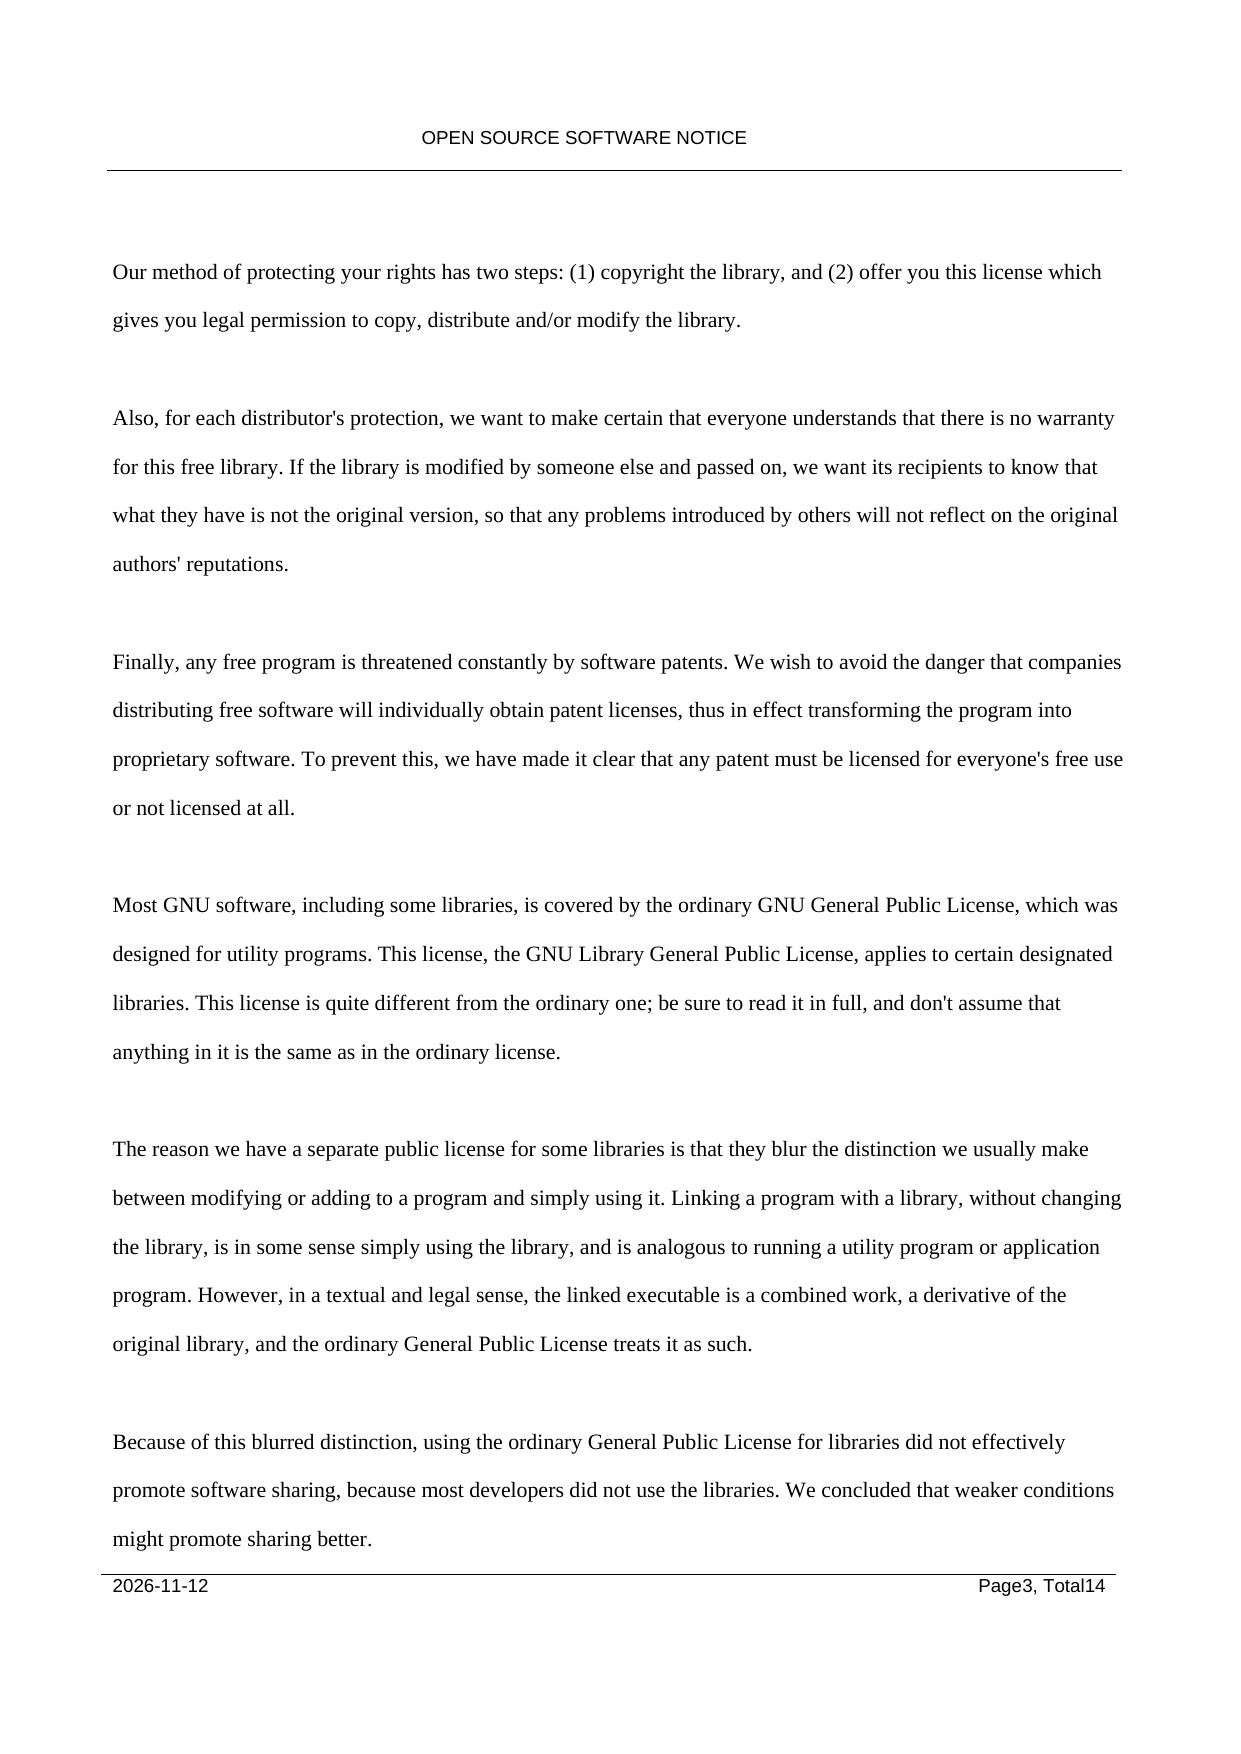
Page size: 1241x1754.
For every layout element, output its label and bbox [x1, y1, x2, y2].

text [112, 206, 1128, 1555]
